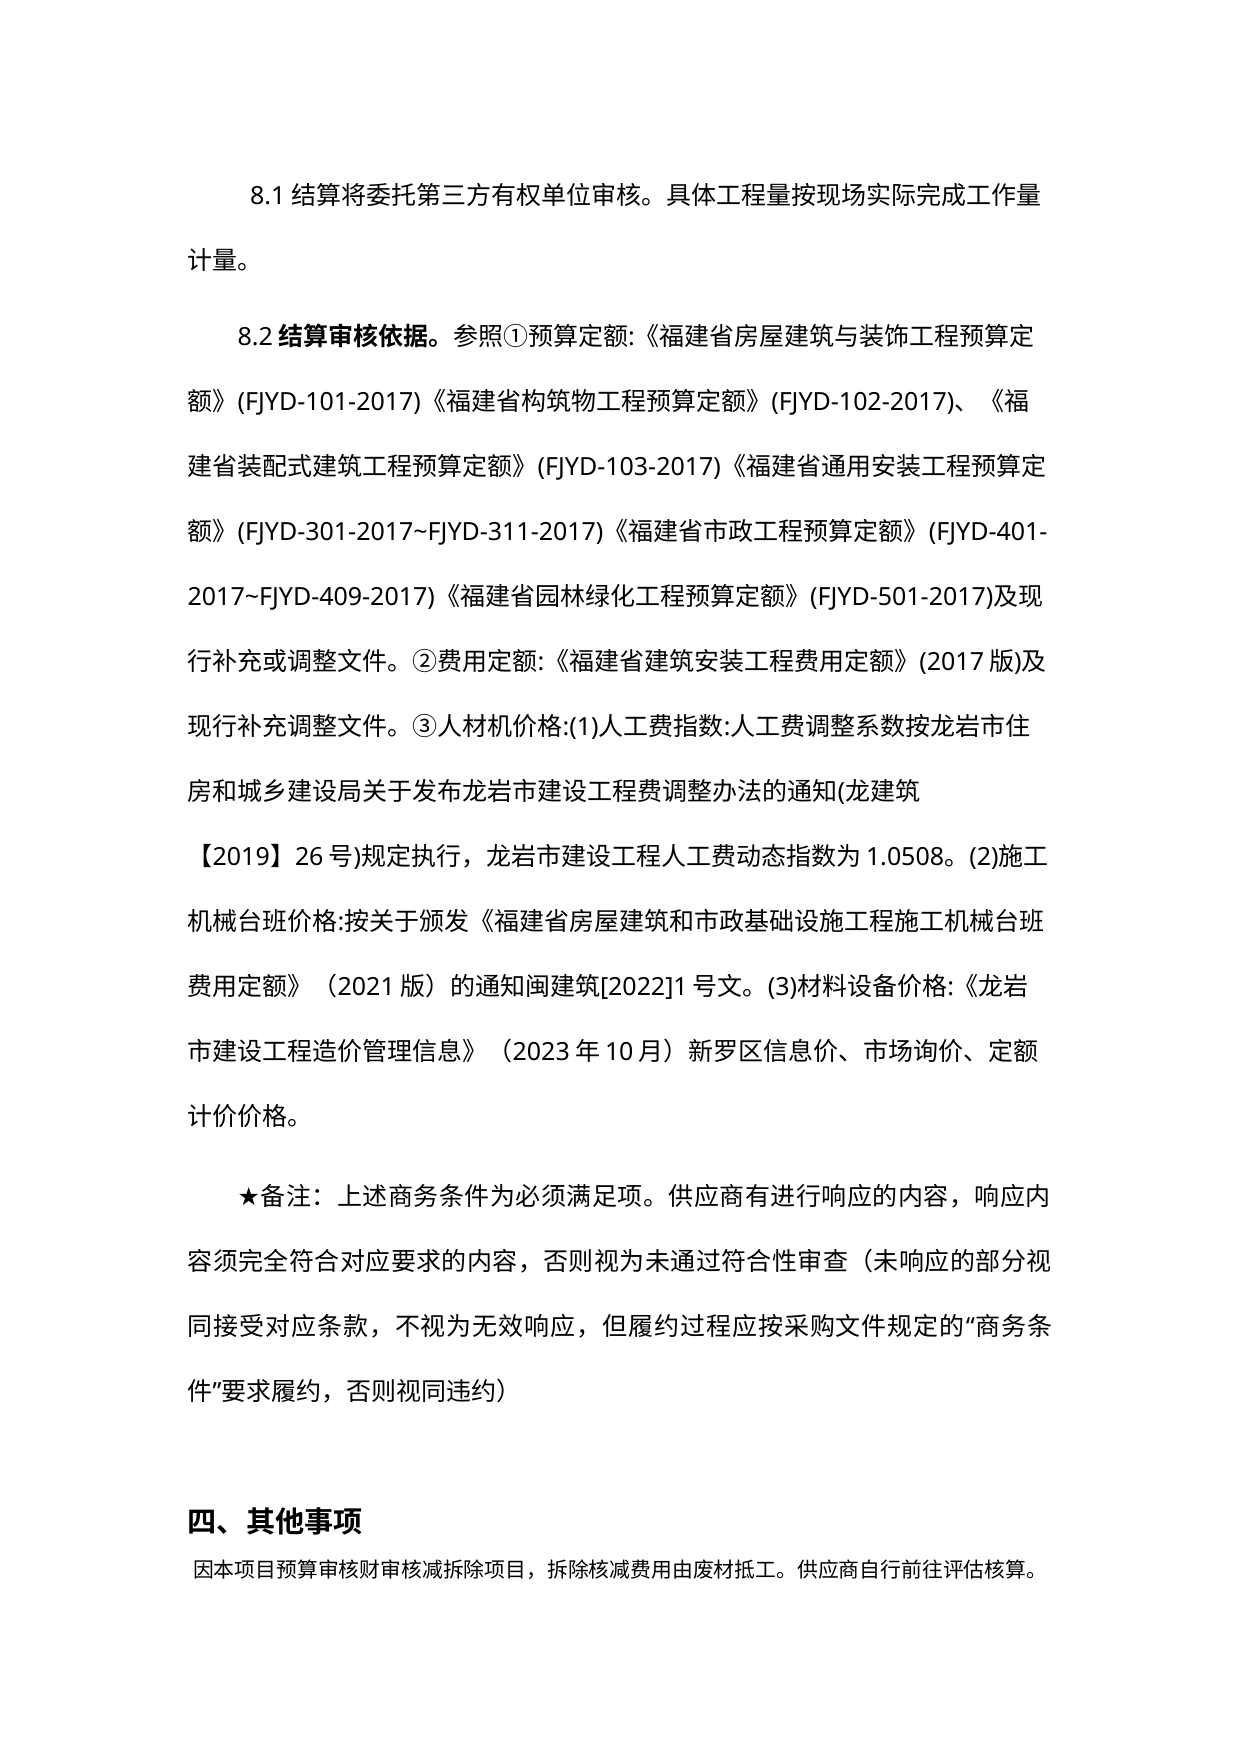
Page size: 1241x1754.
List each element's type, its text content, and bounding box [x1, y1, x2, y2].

text 8.2结算审核依据。参照①预算定额:《福建省房屋建筑与装饰工程预算定额》(FJYD-101-2017)《福建省构筑物工程预算定额》(FJYD-102-2017)、《福建省装配式建筑工程预算定额》(FJYD-103-2017)《福建省通用安装工程预算定额》(FJYD-301-2017~FJYD-311-2017)《福建省市政工程预算定额》(FJYD-401-2017~FJYD-409-2017)《福建省园林绿化工程预算定额》(FJYD-501-2017)及现行补充或调整文件。②费用定额:《福建省建筑安装工程费用定额》(2017版)及现行补充调整文件。③人材机价格:(1)人工费指数:人工费调整系数按龙岩市住房和城乡建设局关于发布龙岩市建设工程费调整办法的通知(龙建筑【2019】26号)规定执行，龙岩市建设工程人工费动态指数为1.0508。(2)施工机械台班价格:按关于颁发《福建省房屋建筑和市政基础设施工程施工机械台班费用定额》（2021版）的通知闽建筑[2022]1号文。(3)材料设备价格:《龙岩市建设工程造价管理信息》（2023年10月）新罗区信息价、市场询价、定额计价价格。 [187, 303, 1053, 1148]
text 8.1 结算将委托第三方有权单位审核。具体工程量按现场实际完成工作量计量。 [187, 162, 1053, 292]
text 因本项目预算审核财审核减拆除项目，拆除核减费用由废材抵工。供应商自行前往评估核算。 [187, 1553, 1053, 1586]
text ★备注：上述商务条件为必须满足项。供应商有进行响应的内容，响应内容须完全符合对应要求的内容，否则视为未通过符合性审查（未响应的部分视同接受对应条款，不视为无效响应，但履约过程应按采购文件规定的“商务条件”要求履约，否则视同违约） [187, 1163, 1053, 1423]
text 四、其他事项 [187, 1488, 1053, 1553]
